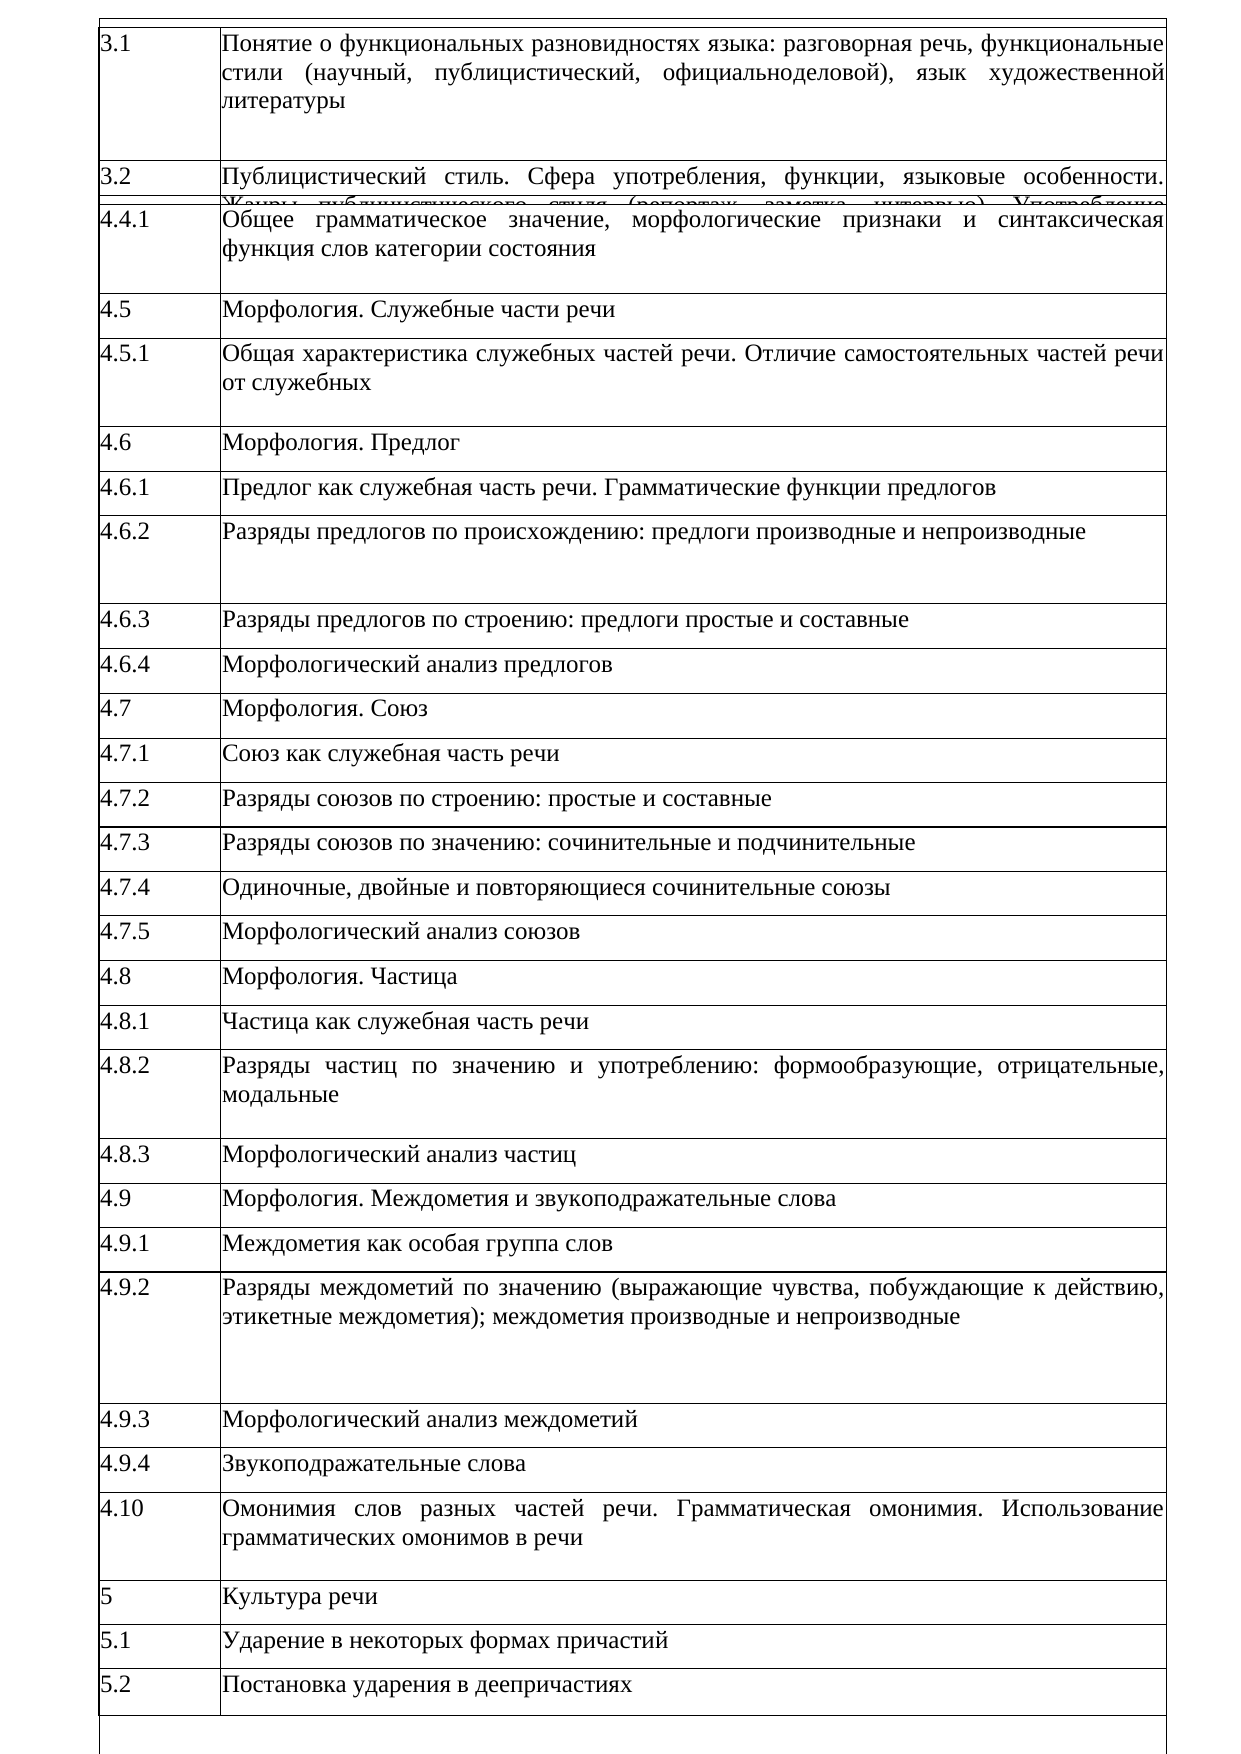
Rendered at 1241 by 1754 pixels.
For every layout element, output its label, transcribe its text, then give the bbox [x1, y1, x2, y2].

table_cell Междометия как особая группа слов [221, 1228, 1166, 1271]
table_cell 4.7.4 [100, 872, 220, 915]
table_cell 4.8.1 [100, 1006, 220, 1049]
table_cell Морфология. Частица [221, 961, 1166, 1005]
table_cell Разряды союзов по значению: сочинительные и подчинительные [221, 828, 1166, 871]
table_cell Морфологический анализ междометий [221, 1404, 1166, 1447]
table_cell Разряды междометий по значению (выражающие чувства, побуждающие к действию, этикетные междометия); междометия производные и непроизводные [221, 1273, 1166, 1403]
table_cell Разряды частиц по значению и употреблению: формообразующие, отрицательные, модальные [221, 1050, 1166, 1138]
table_cell Морфология. Служебные части речи [221, 294, 1166, 337]
table_cell 4.7.5 [100, 916, 220, 960]
table_cell Морфология. Предлог [221, 427, 1166, 471]
table_cell 4.7.1 [100, 739, 220, 782]
table_cell Общая характеристика служебных частей речи. Отличие самостоятельных частей речи от служебных [221, 339, 1166, 426]
table_cell Морфология. Междометия и звукоподражательные слова [221, 1184, 1166, 1227]
table_cell 4.5.1 [100, 339, 220, 426]
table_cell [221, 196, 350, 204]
table_header Понятие о функциональных разновидностях языка: разговорная речь, функциональные стили (научный, публицистический, официальноделовой), язык художественной литературы [221, 28, 1166, 160]
table_cell Морфология. Союз [221, 694, 1166, 737]
table_cell 3.2 [100, 161, 220, 195]
table_cell 4.8 [100, 961, 220, 1005]
table_header Общее грамматическое значение, морфологические признаки и синтаксическая функция слов категории состояния [221, 205, 1166, 293]
table_cell 4.6 [100, 427, 220, 471]
table_cell 5 [100, 1581, 220, 1624]
table_cell 4.6.2 [100, 516, 220, 603]
table_cell 5.1 [100, 1625, 220, 1668]
table_cell 4.9.4 [100, 1448, 220, 1492]
table_cell Разряды предлогов по происхождению: предлоги производные и непроизводные [221, 516, 1166, 603]
table_cell Звукоподражательные слова [221, 1448, 1166, 1492]
table_cell Союз как служебная часть речи [221, 739, 1166, 782]
table_cell 4.7.2 [100, 783, 220, 826]
table_cell 4.6.1 [100, 472, 220, 515]
table_cell Морфологический анализ предлогов [221, 649, 1166, 692]
table_cell 4.10 [100, 1493, 220, 1580]
table_cell Разряды предлогов по строению: предлоги простые и составные [221, 604, 1166, 648]
table_cell Публицистический стиль. Сфера употребления, функции, языковые особенности. Жанры публицистического стиля (репортаж, заметка, интервью). Употребление языковых средств выразительности в текстах публицистического стиля [221, 161, 1166, 195]
table_cell Морфологический анализ частиц [221, 1139, 1166, 1182]
table_cell 4.5 [100, 294, 220, 337]
table_cell 4.7 [100, 694, 220, 737]
table_cell 4.8.3 [100, 1139, 220, 1182]
table_cell 4.8.2 [100, 1050, 220, 1138]
table_cell Ударение в некоторых формах причастий [221, 1625, 1166, 1668]
table_cell 4.9.2 [100, 1273, 220, 1403]
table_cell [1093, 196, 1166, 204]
table_cell 4.6.4 [100, 649, 220, 692]
table_cell 5.2 [100, 1669, 220, 1715]
table_cell 4.9 [100, 1184, 220, 1227]
table_cell 4.6.3 [100, 604, 220, 648]
table_cell 4.7.3 [100, 828, 220, 871]
table_cell 4.9.1 [100, 1228, 220, 1271]
table_header 3.1 [100, 28, 220, 160]
table_header 4.4.1 [100, 205, 220, 293]
table_cell Разряды союзов по строению: простые и составные [221, 783, 1166, 826]
table_cell Культура речи [221, 1581, 1166, 1624]
table_cell Частица как служебная часть речи [221, 1006, 1166, 1049]
table_cell Постановка ударения в деепричастиях [221, 1669, 1166, 1715]
table_cell 4.9.3 [100, 1404, 220, 1447]
table_cell Омонимия слов разных частей речи. Грамматическая омонимия. Использование грамматических омонимов в речи [221, 1493, 1166, 1580]
table_cell Одиночные, двойные и повторяющиеся сочинительные союзы [221, 872, 1166, 915]
table_cell Предлог как служебная часть речи. Грамматические функции предлогов [221, 472, 1166, 515]
table_cell Морфологический анализ союзов [221, 916, 1166, 960]
